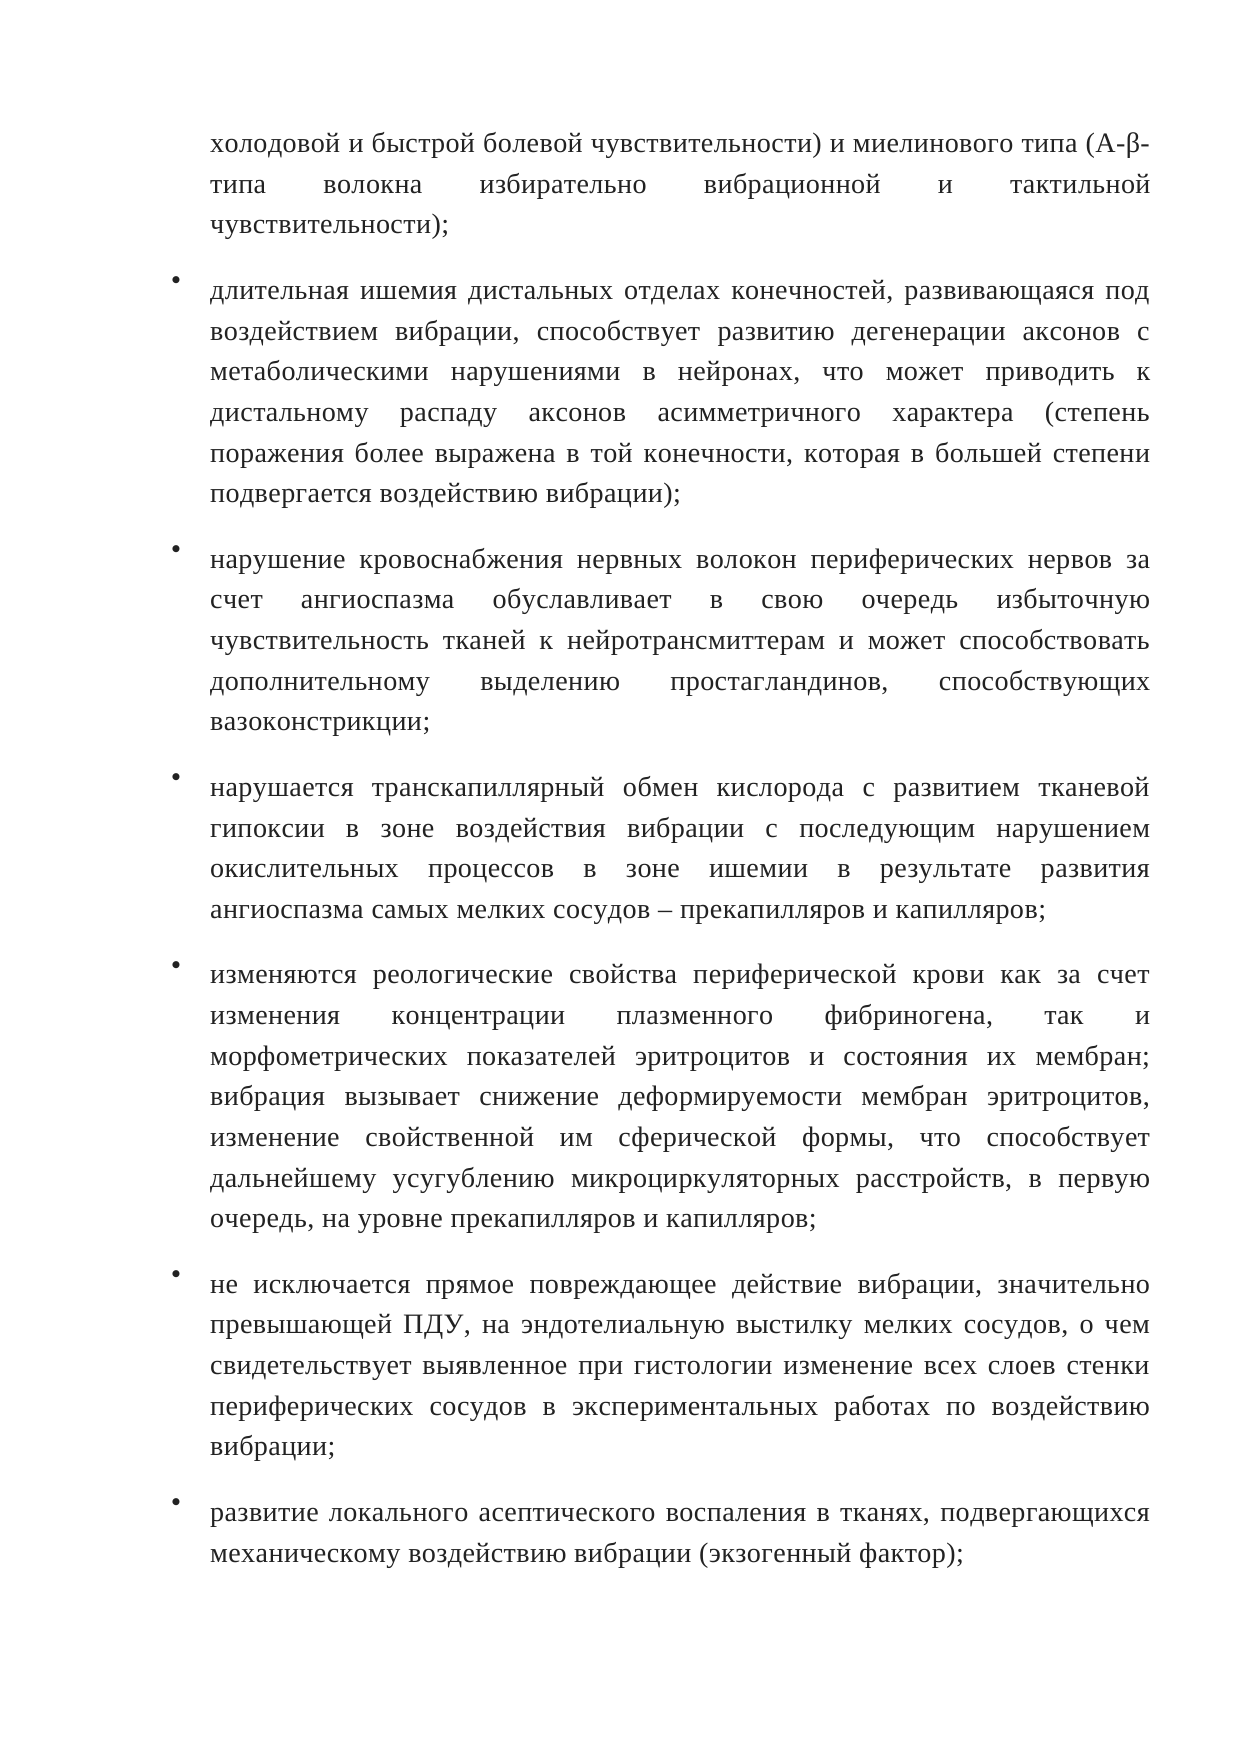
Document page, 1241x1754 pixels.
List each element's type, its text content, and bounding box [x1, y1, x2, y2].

list изменяются реологические свойства периферической крови как за счет изменения концентрации плазменного фибриногена, так и морфометрических показателей эритроцитов и состояния их мембран; вибрация вызывает снижение деформируемости мембран эритроцитов, изменение свойственной им сферической формы, что способствует дальнейшему усугублению микроциркуляторных расстройств, в первую очередь, на уровне прекапилляров и капилляров; [172, 949, 1152, 1234]
list нарушается транскапиллярный обмен кислорода с развитием тканевой гипоксии в зоне воздействия вибрации с последующим нарушением окислительных процессов в зоне ишемии в результате развития ангиоспазма самых мелких сосудов – прекапилляров и капилляров; [172, 762, 1152, 924]
list длительная ишемия дистальных отделах конечностей, развивающаяся под воздействием вибрации, способствует развитию дегенерации аксонов с метаболическими нарушениями в нейронах, что может приводить к дистальному распаду аксонов асимметричного характера (степень поражения более выражена в той конечности, которая в большей степени подвергается воздействию вибрации); [172, 265, 1152, 509]
list не исключается прямое повреждающее действие вибрации, значительно превышающей ПДУ, на эндотелиальную выстилку мелких сосудов, о чем свидетельствует выявленное при гистологии изменение всех слоев стенки периферических сосудов в экспериментальных работах по воздействию вибрации; [172, 1259, 1152, 1462]
list нарушение кровоснабжения нервных волокон периферических нервов за счет ангиоспазма обуславливает в свою очередь избыточную чувствительность тканей к нейротрансмиттерам и может способствовать дополнительному выделению простагландинов, способствующих вазоконстрикции; [172, 534, 1152, 737]
list развитие локального асептического воспаления в тканях, подвергающихся механическому воздействию вибрации (экзогенный фактор); [172, 1487, 1152, 1568]
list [172, 118, 1152, 240]
